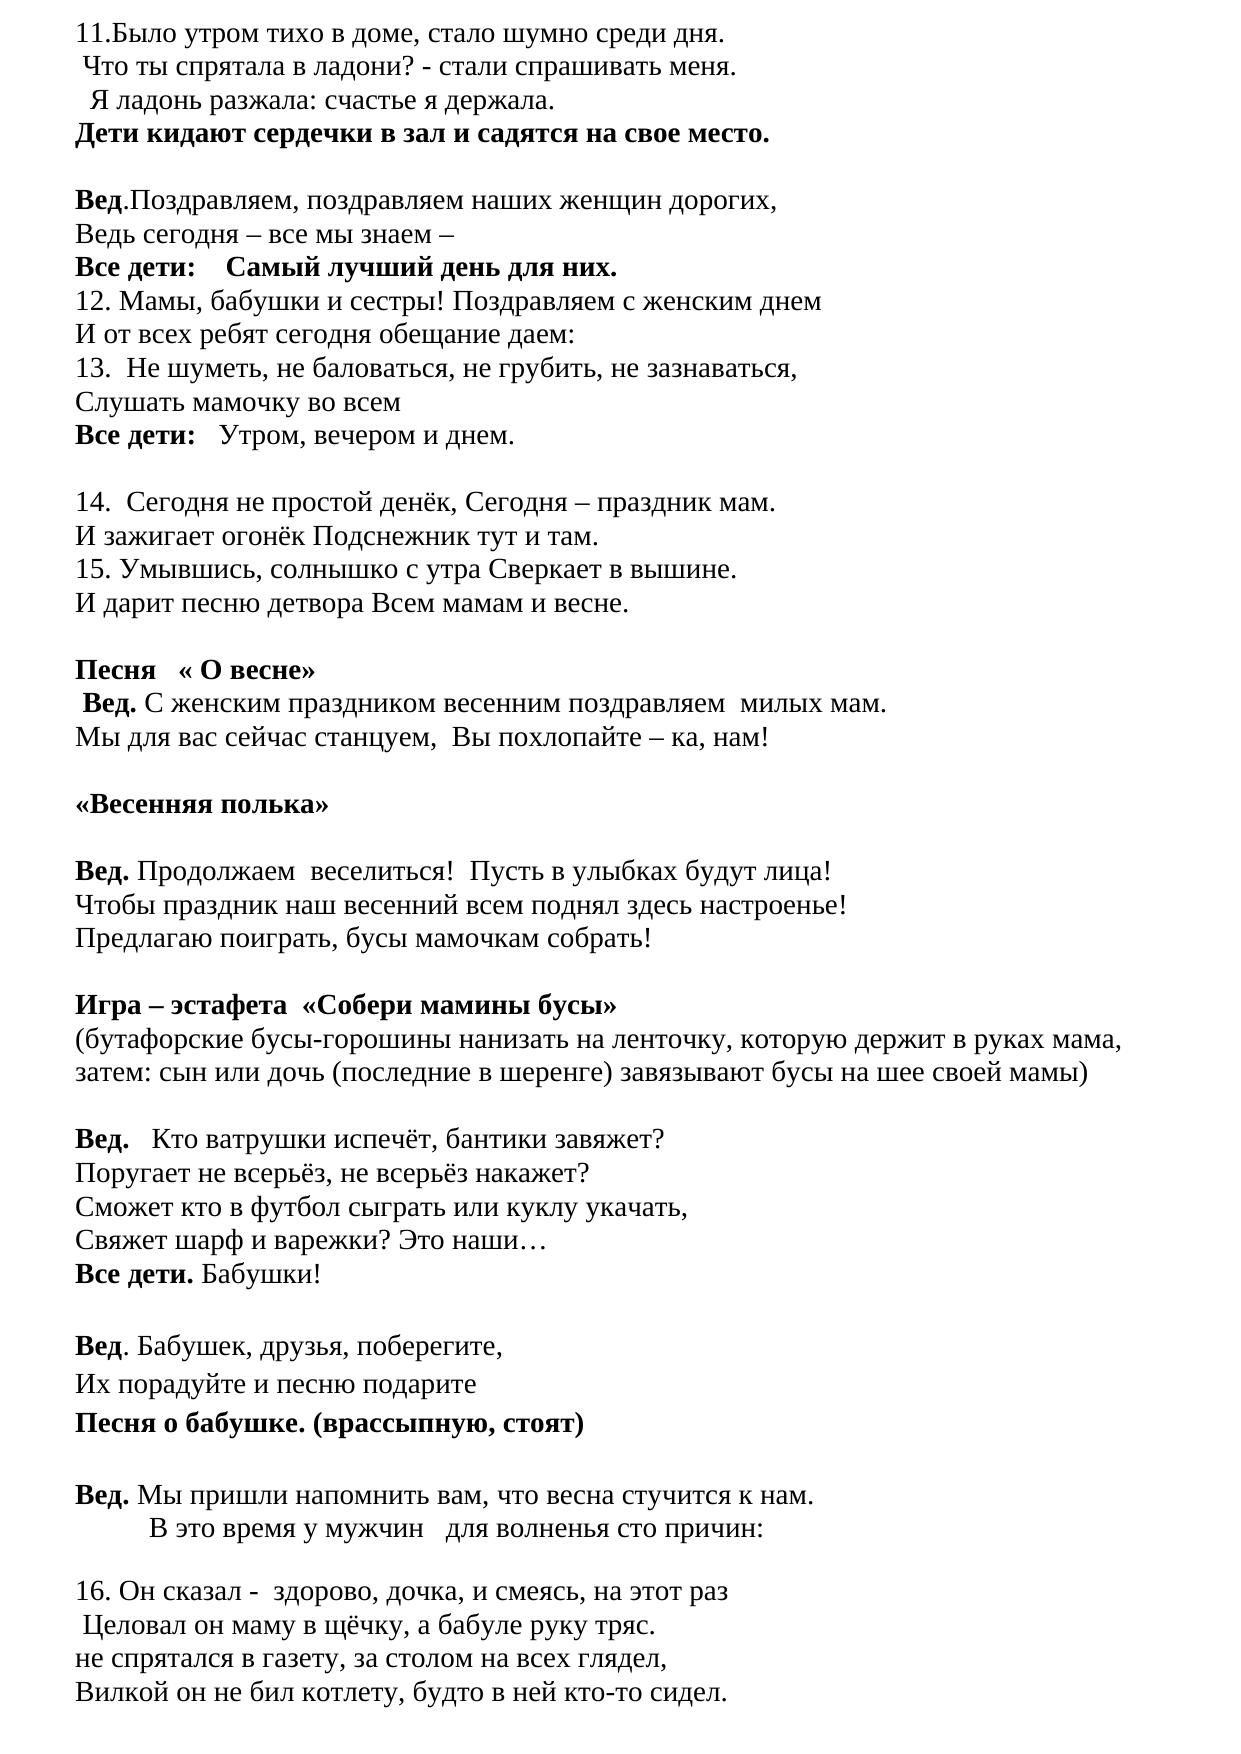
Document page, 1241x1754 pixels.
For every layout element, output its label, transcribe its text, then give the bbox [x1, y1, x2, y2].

text Песня « О весне» [75, 652, 1165, 686]
text Предлагаю поиграть, бусы мамочкам собрать! [75, 920, 1165, 954]
text Песня о бабушке. (врассыпную, стоят) [75, 1405, 1165, 1438]
text Вед. Мы пришли напомнить вам, что весна стучится к нам. [75, 1477, 1165, 1511]
text (бутафорские бусы-горошины нанизать на ленточку, которую держит в руках мама, затем: сын или дочь (последние в шеренге) завязывают бусы на шее своей мамы) [75, 1021, 1165, 1088]
text Вед. Бабушек, друзья, поберегите, [75, 1328, 1165, 1361]
text «Весенняя полька» [75, 786, 1165, 820]
text Я ладонь разжала: счастье я держала. [75, 82, 1165, 115]
text И дарит песню детвора Всем мамам и весне. [75, 585, 1165, 618]
text 12. Мамы, бабушки и сестры! Поздравляем с женским днем [75, 283, 1165, 317]
text В это время у мужчин для волненья сто причин: [75, 1511, 1165, 1544]
text Мы для вас сейчас станцуем, Вы похлопайте – ка, нам! [75, 719, 1165, 753]
text Вед. Продолжаем веселиться! Пусть в улыбках будут лица! [75, 853, 1165, 887]
text 11.Было утром тихо в доме, стало шумно среди дня. Что ты спрятала в ладони? - стали спрашивать меня. [75, 15, 1165, 82]
text Вед.Поздравляем, поздравляем наших женщин дорогих, [75, 182, 1165, 216]
text 13. Не шуметь, не баловаться, не грубить, не зазнаваться, [75, 350, 1165, 384]
text Ведь сегодня – все мы знаем – [75, 216, 1165, 249]
text Все дети. Бабушки! [75, 1256, 1165, 1289]
text Вед. С женским праздником весенним поздравляем милых мам. [75, 686, 1165, 719]
text Сможет кто в футбол сыграть или куклу укачать, [75, 1189, 1165, 1222]
text Чтобы праздник наш весенний всем поднял здесь настроенье! [75, 887, 1165, 920]
text Дети кидают сердечки в зал и садятся на свое место. [75, 115, 1165, 149]
text Целовал он маму в щёчку, а бабуле руку тряс. [75, 1607, 1165, 1640]
text Поругает не всерьёз, не всерьёз накажет? [75, 1155, 1165, 1189]
text Вед. Кто ватрушки испечёт, бантики завяжет? [75, 1122, 1165, 1155]
text не спрятался в газету, за столом на всех глядел, [75, 1640, 1165, 1674]
text Свяжет шарф и варежки? Это наши… [75, 1222, 1165, 1256]
text 15. Умывшись, солнышко с утра Сверкает в вышине. [75, 551, 1165, 585]
text Игра – эстафета «Собери мамины бусы» [75, 987, 1165, 1021]
text Все дети: Утром, вечером и днем. [75, 417, 1165, 451]
text 14. Сегодня не простой денёк, Сегодня – праздник мам. [75, 484, 1165, 518]
text Вилкой он не бил котлету, будто в ней кто-то сидел. [75, 1674, 1165, 1707]
text 16. Он сказал - здорово, дочка, и смеясь, на этот раз [75, 1573, 1165, 1607]
text Их порадуйте и песню подарите [75, 1366, 1165, 1400]
text И зажигает огонёк Подснежник тут и там. [75, 518, 1165, 551]
text И от всех ребят сегодня обещание даем: [75, 317, 1165, 350]
text Слушать мамочку во всем [75, 384, 1165, 417]
text Все дети: Самый лучший день для них. [75, 249, 1165, 283]
